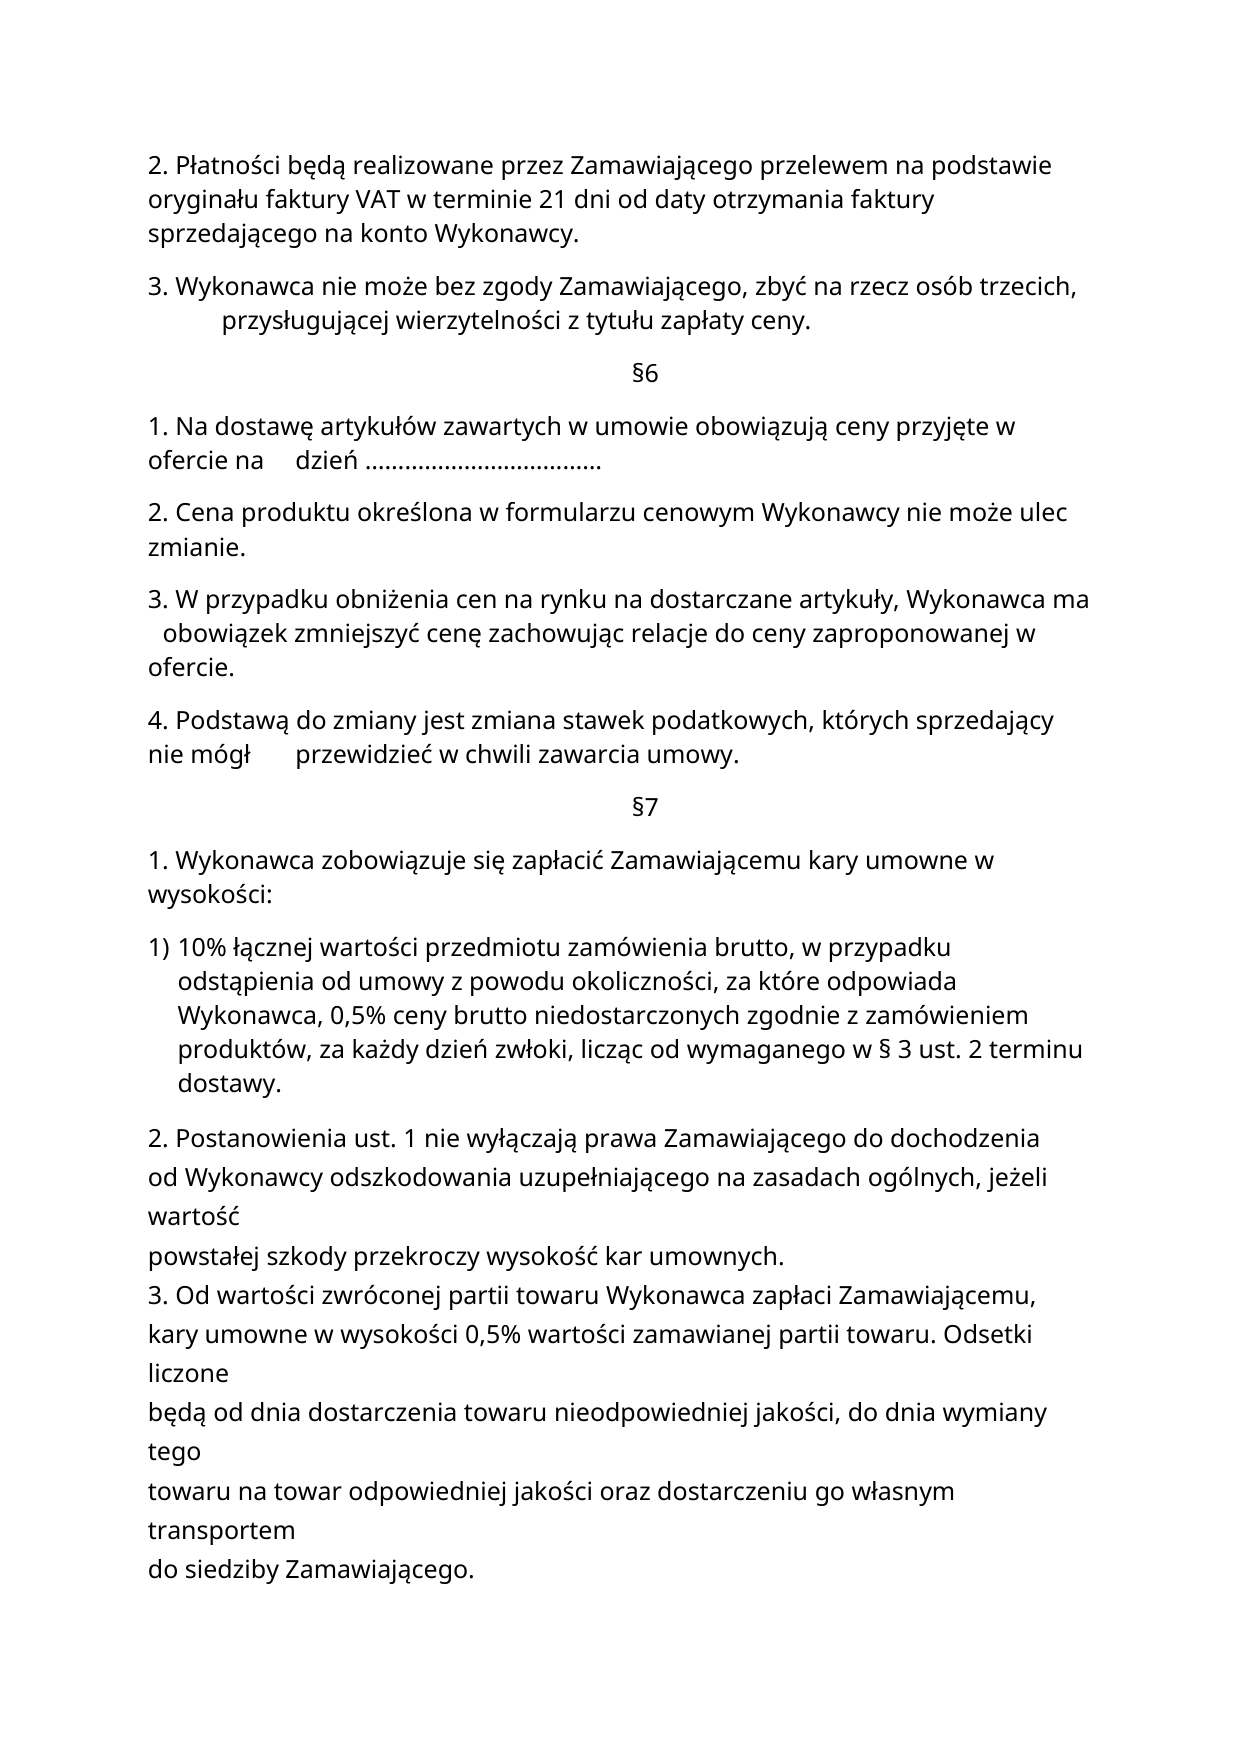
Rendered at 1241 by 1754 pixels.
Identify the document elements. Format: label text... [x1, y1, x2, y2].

text do siedziby Zamawiającego. [148, 1551, 1093, 1586]
list 10% łącznej wartości przedmiotu zamówienia brutto, w przypadku odstąpienia od umowy z powodu okoliczności, za które odpowiada Wykonawca, 0,5% ceny brutto niedostarczonych zgodnie z zamówieniem produktów, za każdy dzień zwłoki, licząc od wymaganego w § 3 ust. 2 terminu dostawy. [148, 929, 1093, 1100]
text 3. Wykonawca nie może bez zgody Zamawiającego, zbyć na rzecz osób trzecich, przysługującej wierzytelności z tytułu zapłaty ceny. [148, 268, 1093, 337]
text 1. Wykonawca zobowiązuje się zapłacić Zamawiającemu kary umowne w wysokości: [148, 843, 1093, 911]
text 2. Cena produktu określona w formularzu cenowym Wykonawcy nie może ulec zmianie. [148, 495, 1093, 563]
text 1. Na dostawę artykułów zawartych w umowie obowiązują ceny przyjęte w ofercie na dzień ……………………………… [148, 408, 1093, 476]
text będą od dnia dostarczenia towaru nieodpowiedniej jakości, do dnia wymiany tego [148, 1395, 1093, 1468]
text kary umowne w wysokości 0,5% wartości zamawianej partii towaru. Odsetki liczone [148, 1316, 1093, 1390]
text powstałej szkody przekroczy wysokość kar umownych. [148, 1238, 1093, 1272]
text §6 [198, 355, 1093, 389]
text 4. Podstawą do zmiany jest zmiana stawek podatkowych, których sprzedający nie mógł przewidzieć w chwili zawarcia umowy. [148, 703, 1093, 771]
text towaru na towar odpowiedniej jakości oraz dostarczeniu go własnym transportem [148, 1473, 1093, 1546]
text od Wykonawcy odszkodowania uzupełniającego na zasadach ogólnych, jeżeli wartość [148, 1160, 1093, 1233]
text 3. W przypadku obniżenia cen na rynku na dostarczane artykuły, Wykonawca ma obowiązek zmniejszyć cenę zachowując relacje do ceny zaproponowanej w ofercie. [148, 582, 1093, 684]
text 2. Płatności będą realizowane przez Zamawiającego przelewem na podstawie oryginału faktury VAT w terminie 21 dni od daty otrzymania faktury sprzedającego na konto Wykonawcy. [148, 148, 1093, 250]
text 3. Od wartości zwróconej partii towaru Wykonawca zapłaci Zamawiającemu, [148, 1277, 1093, 1311]
text §7 [198, 790, 1093, 824]
text 2. Postanowienia ust. 1 nie wyłączają prawa Zamawiającego do dochodzenia [148, 1121, 1093, 1155]
